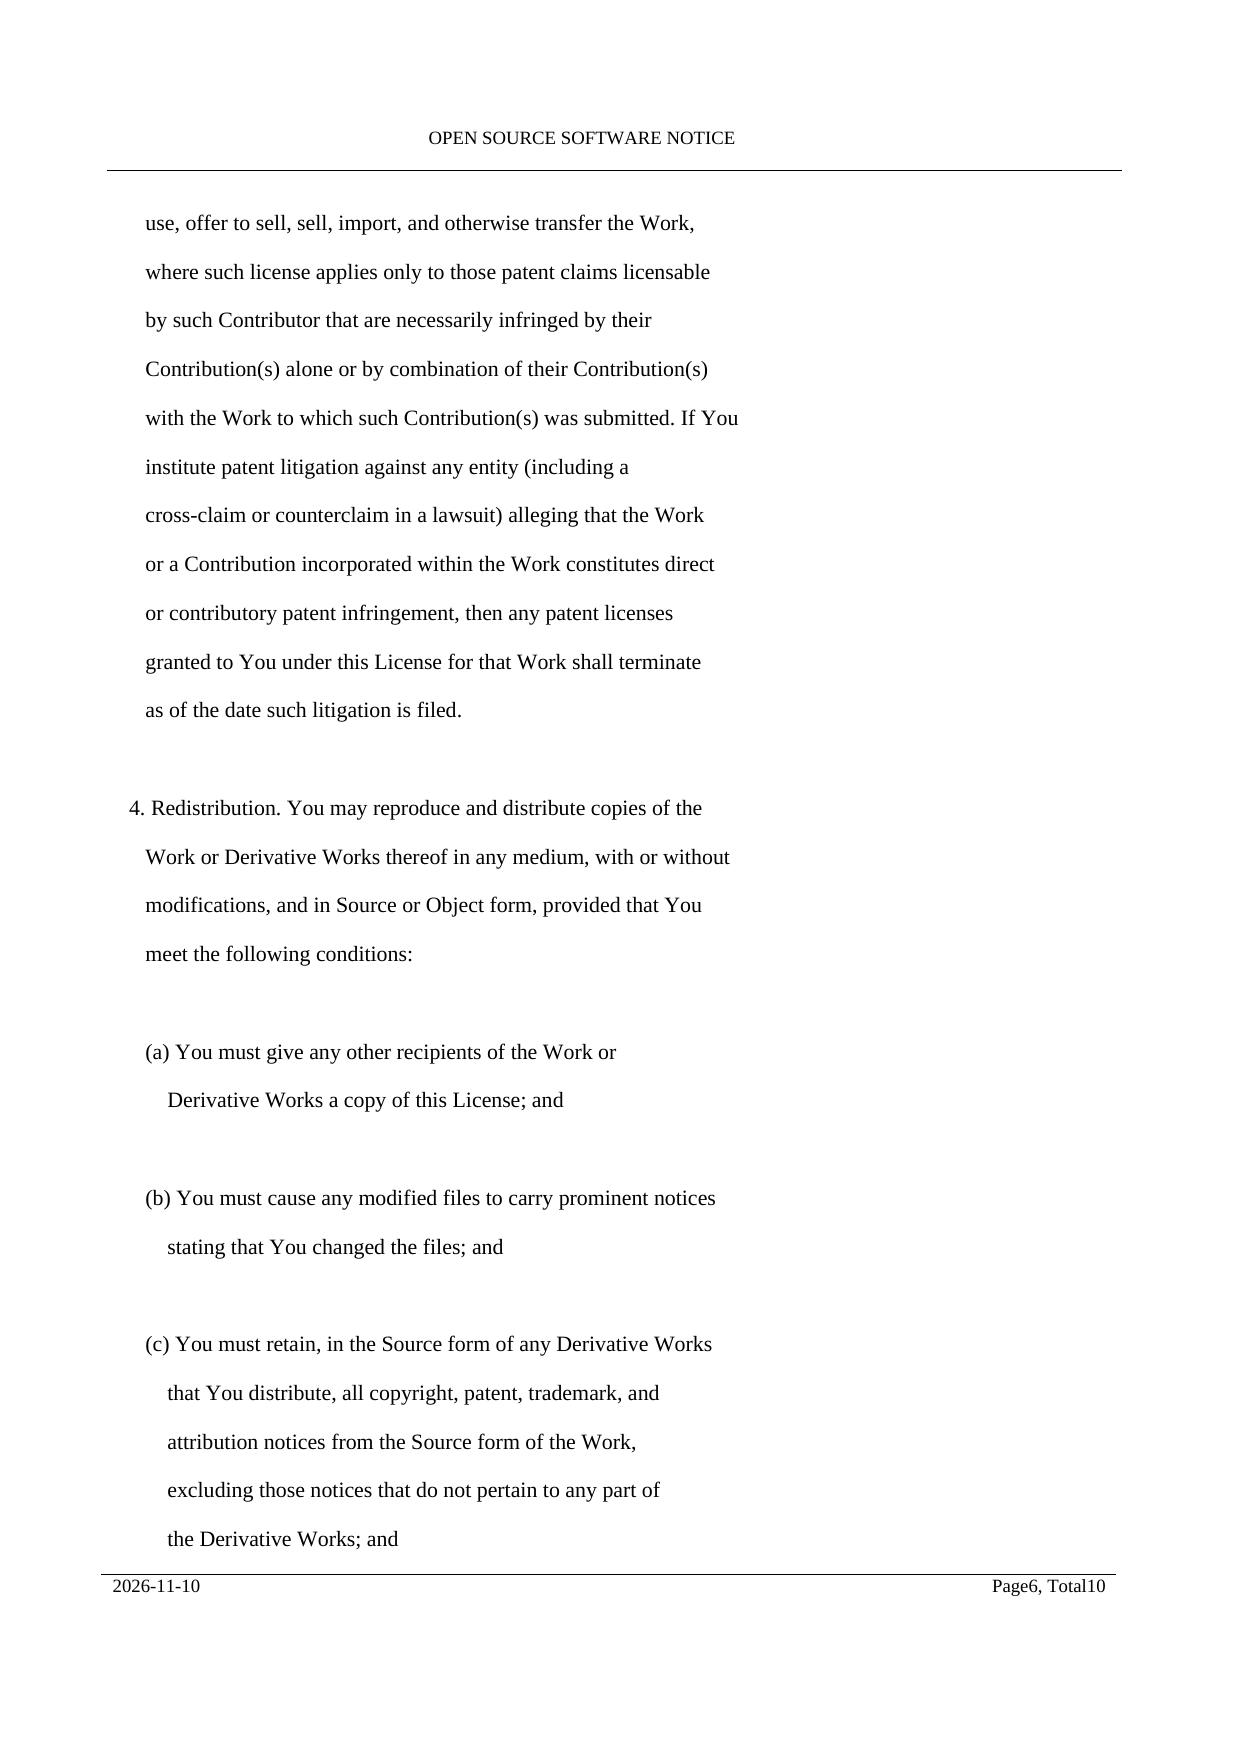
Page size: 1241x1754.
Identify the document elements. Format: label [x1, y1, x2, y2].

text [112, 206, 1128, 1555]
